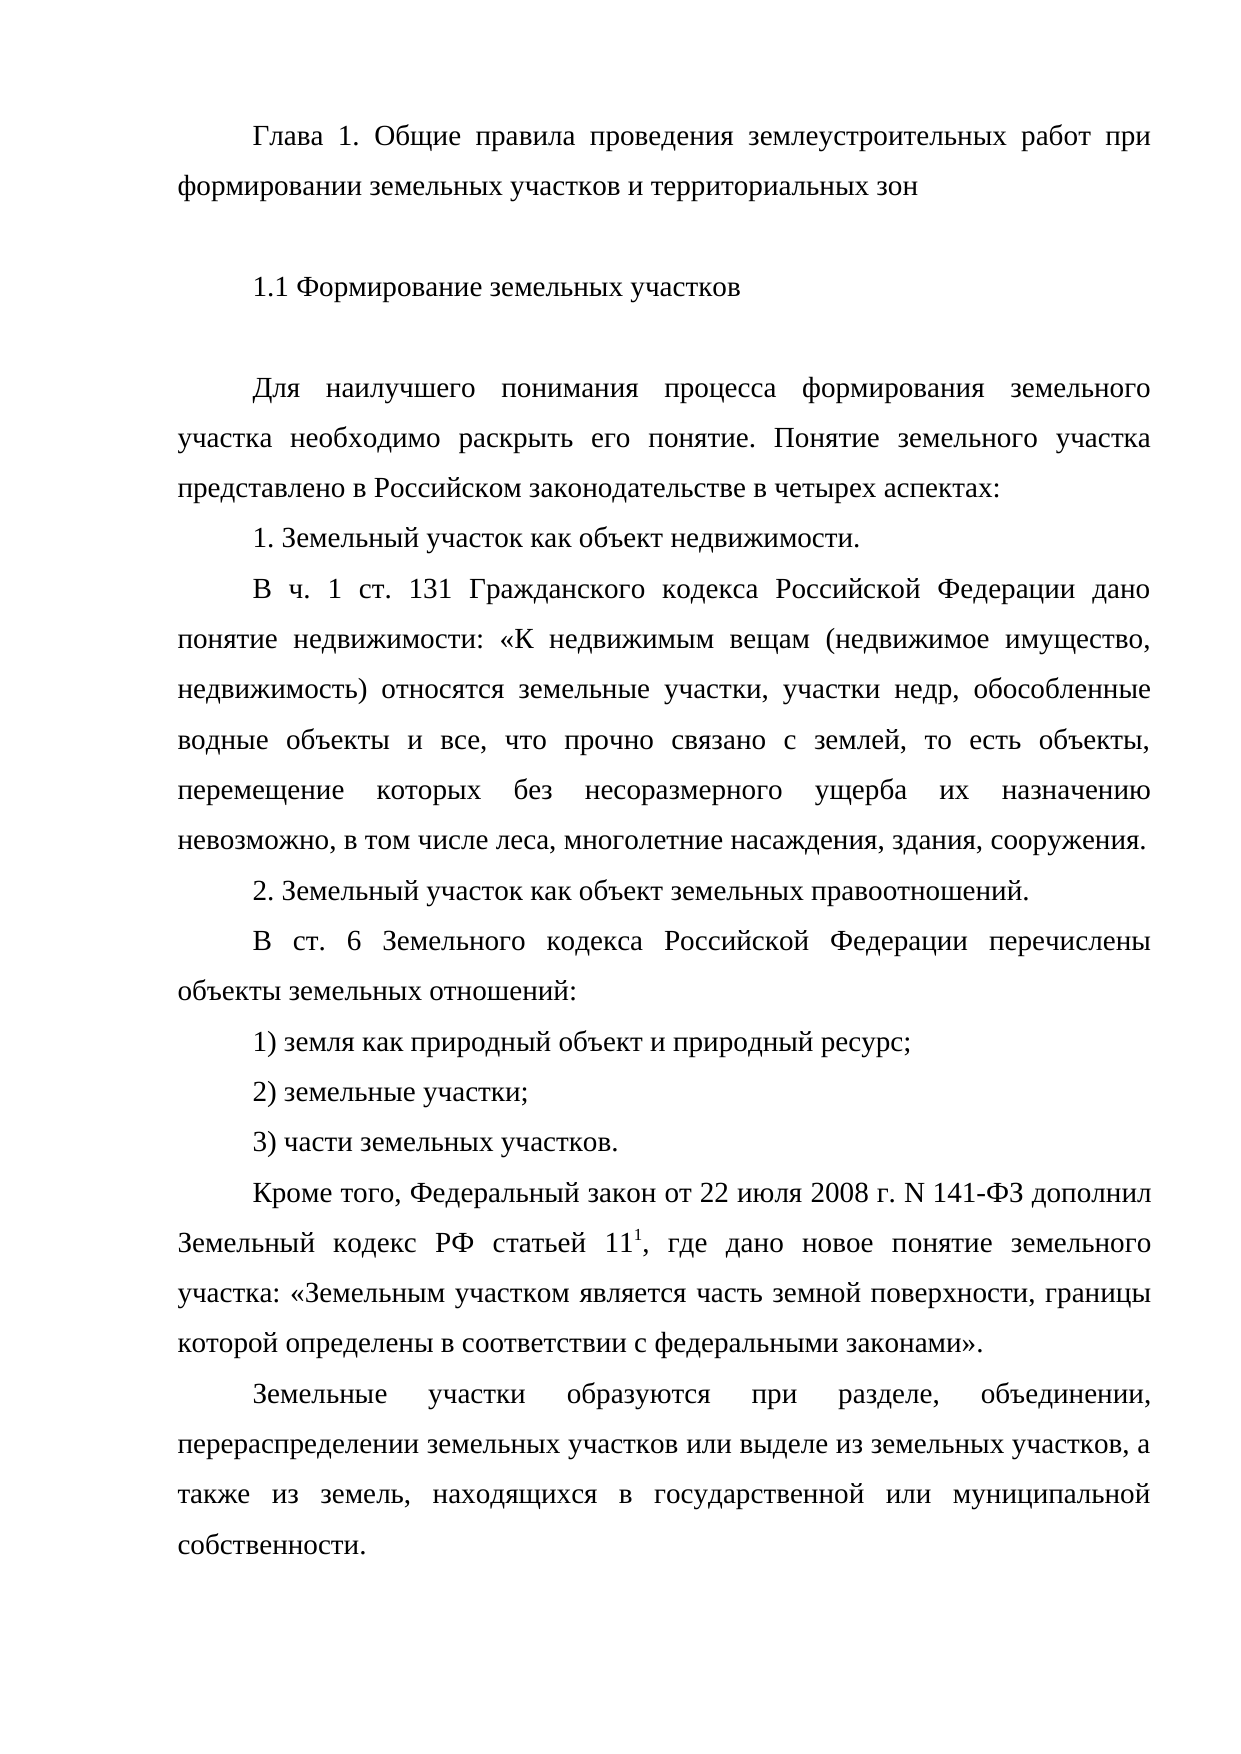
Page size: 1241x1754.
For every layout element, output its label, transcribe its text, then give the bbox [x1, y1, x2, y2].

text 2) земельные участки; [177, 1074, 1152, 1108]
text В ст. 6 Земельного кодекса Российской Федерации перечислены объекты земельных отношений: [177, 923, 1152, 1007]
text 1.1 Формирование земельных участков [177, 269, 1152, 303]
text Для наилучшего понимания процесса формирования земельного участка необходимо раскрыть его понятие. Понятие земельного участка представлено в Российском законодательстве в четырех аспектах: [177, 370, 1152, 504]
text Кроме того, Федеральный закон от 22 июля . N 141-ФЗ дополнил Земельный кодекс РФ статьей 111, где дано новое понятие земельного участка: «Земельным участком является часть земной поверхности, границы которой определены в соответствии с федеральными законами». [177, 1175, 1152, 1359]
text 3) части земельных участков. [177, 1124, 1152, 1158]
text В ч. 1 ст. 131 Гражданского кодекса Российской Федерации дано понятие недвижимости: «К недвижимым вещам (недвижимое имущество, недвижимость) относятся земельные участки, участки недр, обособленные водные объекты и все, что прочно связано с землей, то есть объекты, перемещение которых без несоразмерного ущерба их назначению невозможно, в том числе леса, многолетние насаждения, здания, сооружения. [177, 571, 1152, 856]
text Глава 1. Общие правила проведения землеустроительных работ при формировании земельных участков и территориальных зон [177, 118, 1152, 202]
text 1) земля как природный объект и природный ресурс; [177, 1024, 1152, 1057]
text 1. Земельный участок как объект недвижимости. [177, 521, 1152, 554]
text 2. Земельный участок как объект земельных правоотношений. [177, 873, 1152, 906]
text Земельные участки образуются при разделе, объединении, перераспределении земельных участков или выделе из земельных участков, а также из земель, находящихся в государственной или муниципальной собственности. [177, 1376, 1152, 1560]
